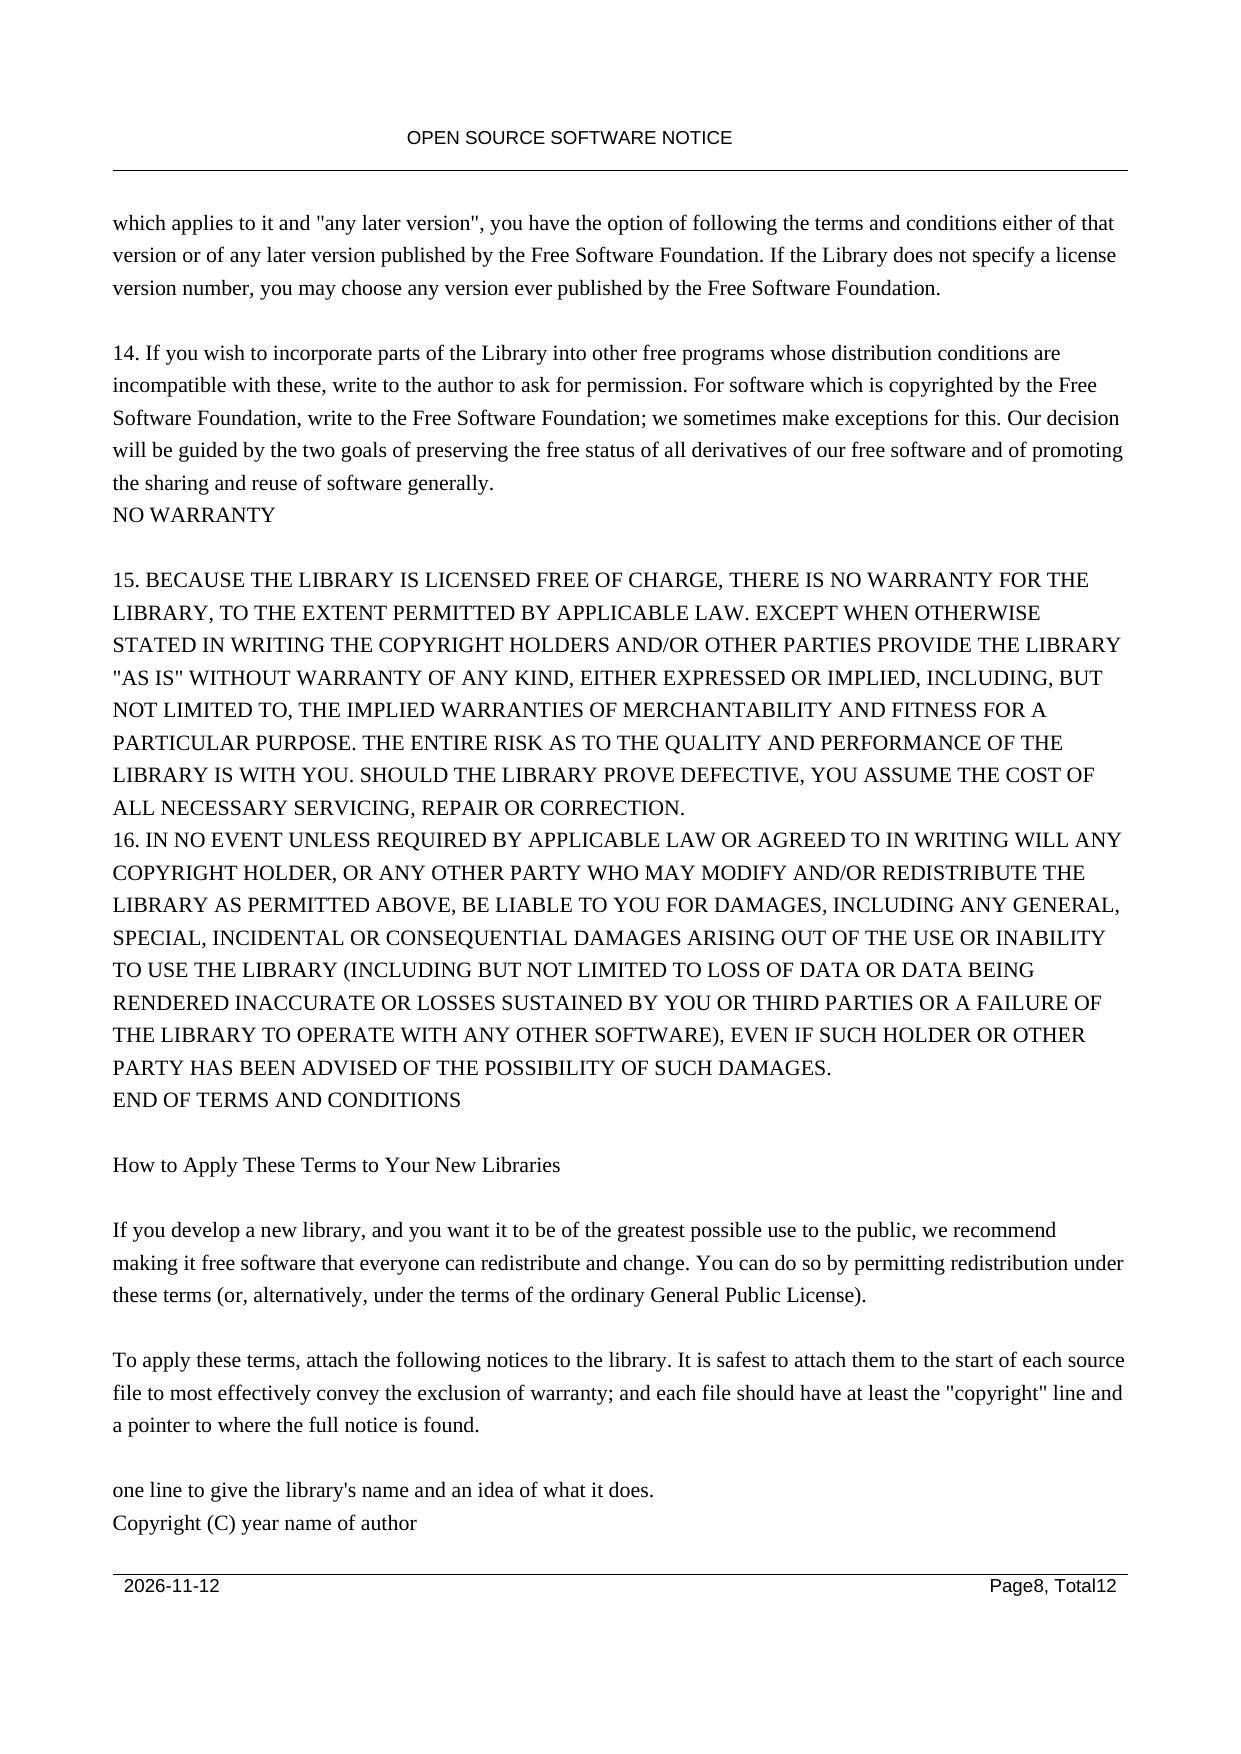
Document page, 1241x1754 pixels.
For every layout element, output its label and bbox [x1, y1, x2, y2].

text [112, 206, 1128, 1539]
